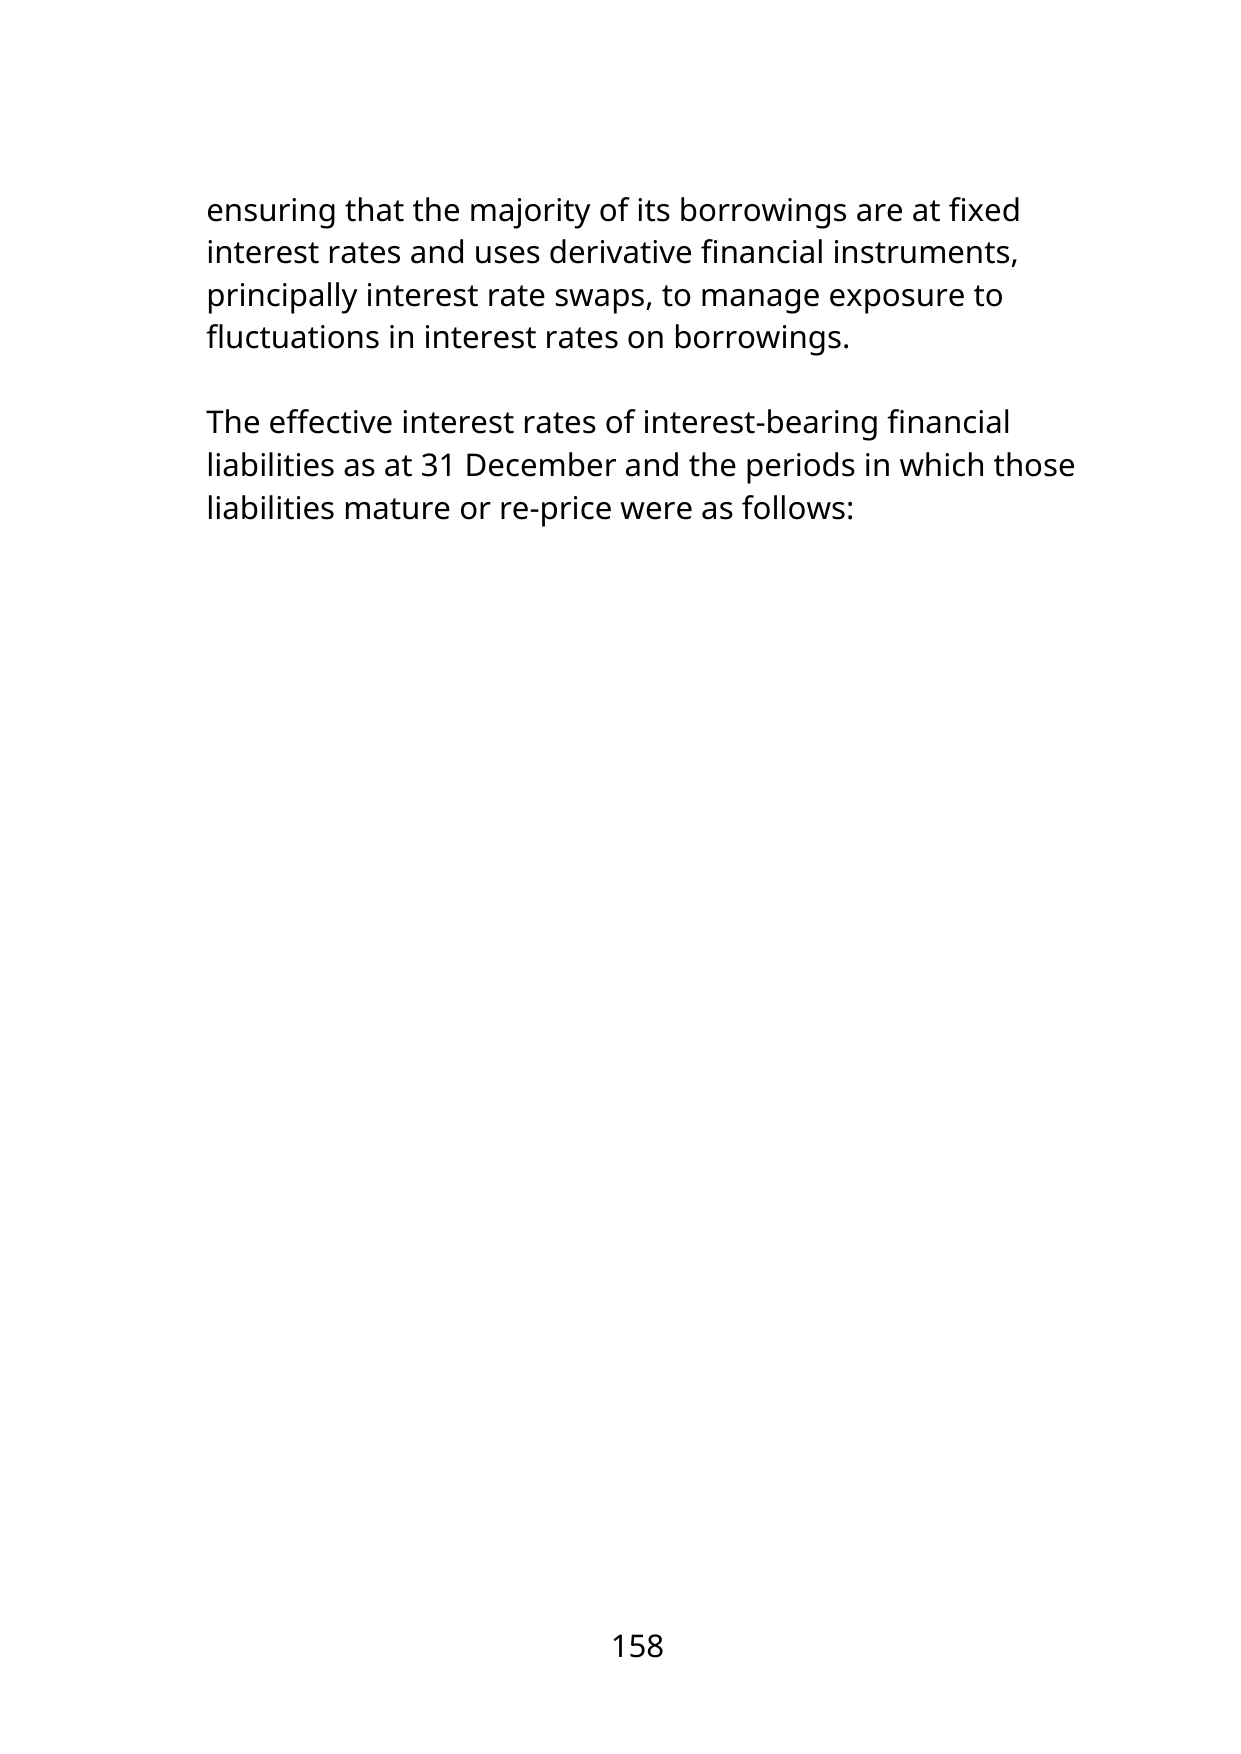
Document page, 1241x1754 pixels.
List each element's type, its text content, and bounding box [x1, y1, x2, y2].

text The effective interest rates of interest-bearing financial liabilities as at 31 December and the periods in which those liabilities mature or re-price were as follows: [206, 401, 1125, 528]
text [206, 187, 1125, 358]
